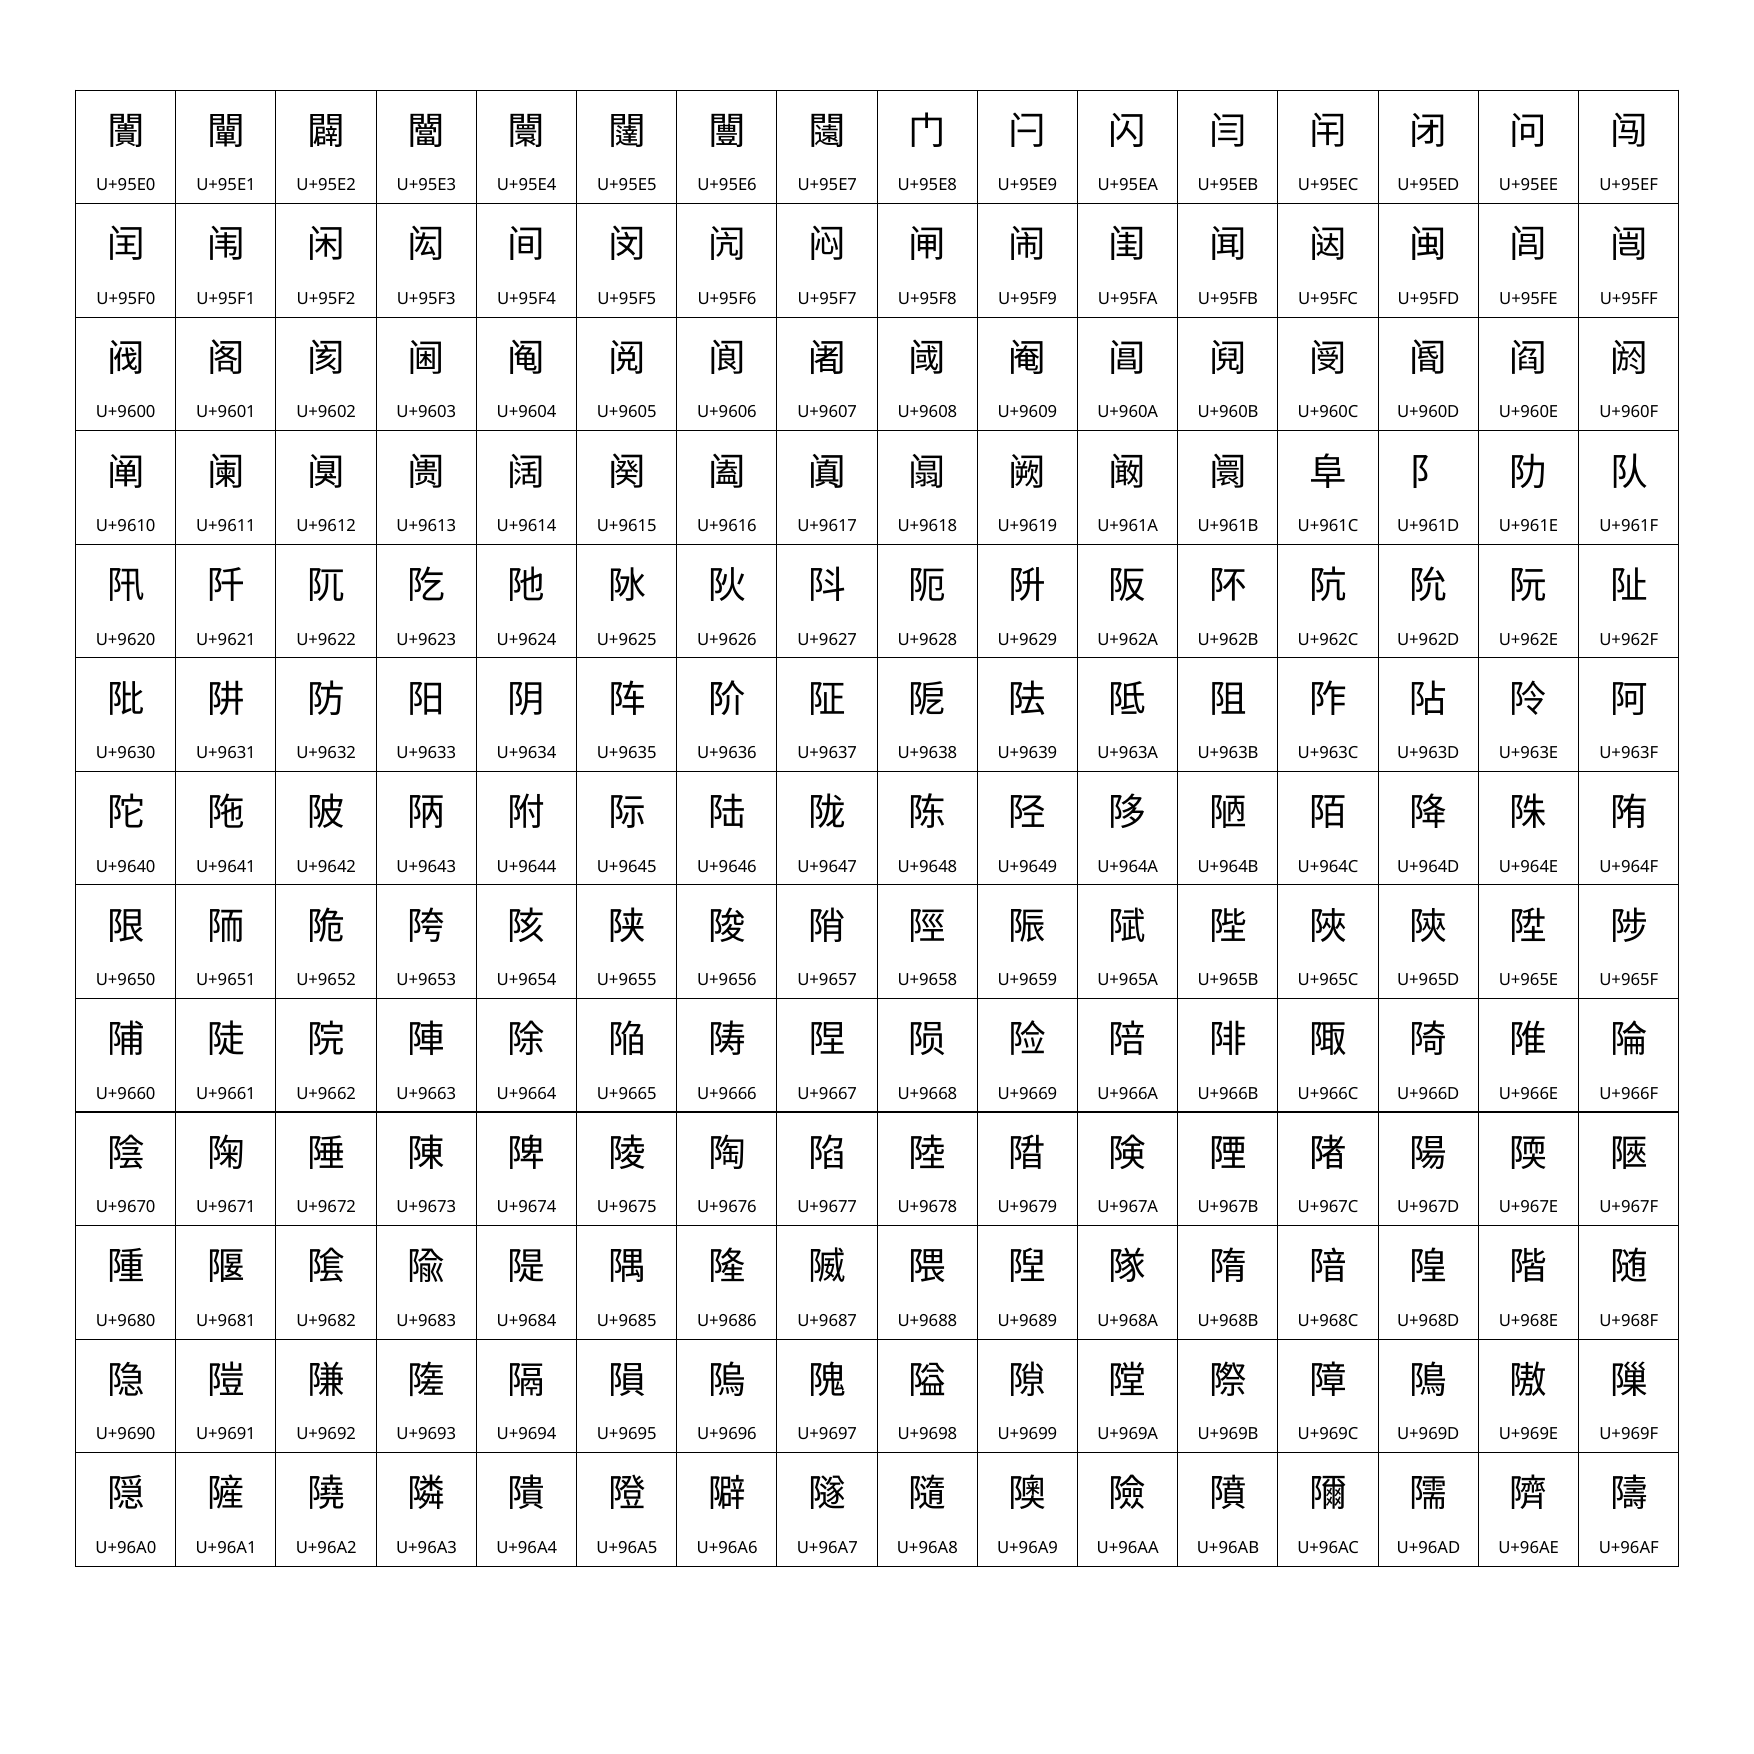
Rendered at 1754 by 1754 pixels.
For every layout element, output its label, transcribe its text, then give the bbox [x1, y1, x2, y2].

table_cell 阐 U+9610 [76, 431, 175, 544]
table_cell 隮 U+96AE [1479, 1453, 1578, 1566]
table_cell 阡 U+9621 [176, 545, 275, 657]
table_cell 陒 U+9652 [276, 885, 376, 998]
table_cell 阕 U+9615 [577, 431, 676, 544]
table_cell 闶 U+95F6 [677, 204, 776, 317]
table_cell 険 U+967A [1078, 1113, 1177, 1225]
table_cell 陠 U+9660 [76, 999, 175, 1111]
table_cell 队 U+961F [1579, 431, 1678, 544]
table_cell 险 U+9669 [978, 999, 1077, 1111]
table_cell 阉 U+9609 [978, 318, 1077, 430]
table_cell 隩 U+96A9 [978, 1453, 1077, 1566]
table_cell 闼 U+95FC [1278, 204, 1378, 317]
table_cell 门 U+95E8 [878, 91, 977, 203]
table_cell 闰 U+95F0 [76, 204, 175, 317]
table_cell 闪 U+95EA [1078, 91, 1177, 203]
table_cell 闯 U+95EF [1579, 91, 1678, 203]
table_cell 随 U+968F [1579, 1226, 1678, 1338]
table_cell 陬 U+966C [1278, 999, 1378, 1111]
table_cell 陲 U+9672 [276, 1113, 376, 1225]
table_cell 陦 U+9666 [677, 999, 776, 1111]
table_cell 陾 U+967E [1479, 1113, 1578, 1225]
table_cell 阽 U+963D [1379, 658, 1478, 771]
table_cell 闣 U+95E3 [377, 91, 476, 203]
table_cell 阆 U+9606 [677, 318, 776, 430]
table_cell 陮 U+966E [1479, 999, 1578, 1111]
table_cell 隠 U+96A0 [76, 1453, 175, 1566]
table_cell 阎 U+960E [1479, 318, 1578, 430]
table_cell 陫 U+966B [1178, 999, 1277, 1111]
table_cell 陿 U+967F [1579, 1113, 1678, 1225]
table_cell 陭 U+966D [1379, 999, 1478, 1111]
table_cell 限 U+9650 [76, 885, 175, 998]
table_cell 阤 U+9624 [477, 545, 576, 657]
table_cell 陗 U+9657 [777, 885, 877, 998]
table_cell 闫 U+95EB [1178, 91, 1277, 203]
table_cell 隨 U+96A8 [878, 1453, 977, 1566]
table_cell 隫 U+96AB [1178, 1453, 1277, 1566]
table_cell 阳 U+9633 [377, 658, 476, 771]
table_cell 闵 U+95F5 [577, 204, 676, 317]
table_cell 院 U+9662 [276, 999, 376, 1111]
table_cell 陌 U+964C [1278, 772, 1378, 884]
table_cell 阅 U+9605 [577, 318, 676, 430]
table_cell 隈 U+9688 [878, 1226, 977, 1338]
table_cell 除 U+9664 [477, 999, 576, 1111]
table_cell 陱 U+9671 [176, 1113, 275, 1225]
table_cell 问 U+95EE [1479, 91, 1578, 203]
table_cell 陃 U+9643 [377, 772, 476, 884]
table_cell 陡 U+9661 [176, 999, 275, 1111]
table_cell 阈 U+9608 [878, 318, 977, 430]
table_cell 陑 U+9651 [176, 885, 275, 998]
table_cell 阩 U+9629 [978, 545, 1077, 657]
table_cell 阿 U+963F [1579, 658, 1678, 771]
table_cell 隇 U+9687 [777, 1226, 877, 1338]
table_cell 陈 U+9648 [878, 772, 977, 884]
table_cell 隅 U+9685 [577, 1226, 676, 1338]
table_cell 阬 U+962C [1278, 545, 1378, 657]
table_cell 隚 U+969A [1078, 1340, 1177, 1452]
table_cell 阚 U+961A [1078, 431, 1177, 544]
table_cell 闸 U+95F8 [878, 204, 977, 317]
table_cell 陖 U+9656 [677, 885, 776, 998]
table_cell 阱 U+9631 [176, 658, 275, 771]
table_cell 隆 U+9686 [677, 1226, 776, 1338]
table_cell 陀 U+9640 [76, 772, 175, 884]
table_cell 際 U+969B [1178, 1340, 1277, 1452]
table_cell 陵 U+9675 [577, 1113, 676, 1225]
table_cell 隊 U+968A [1078, 1226, 1177, 1338]
table_cell 阾 U+963E [1479, 658, 1578, 771]
table_cell 障 U+969C [1278, 1340, 1378, 1452]
table_cell 隣 U+96A3 [377, 1453, 476, 1566]
table_cell 阛 U+961B [1178, 431, 1277, 544]
table_cell 隑 U+9691 [176, 1340, 275, 1452]
table_cell 隃 U+9683 [377, 1226, 476, 1338]
table_cell 阮 U+962E [1479, 545, 1578, 657]
table_cell 阇 U+9607 [777, 318, 877, 430]
table_cell 隒 U+9692 [276, 1340, 376, 1452]
table_cell 闥 U+95E5 [577, 91, 676, 203]
table_cell 階 U+968E [1479, 1226, 1578, 1338]
table_cell 陊 U+964A [1078, 772, 1177, 884]
table_cell 闾 U+95FE [1479, 204, 1578, 317]
table_cell 陇 U+9647 [777, 772, 877, 884]
table_cell 阸 U+9638 [878, 658, 977, 771]
table_cell 阧 U+9627 [777, 545, 877, 657]
table_cell 阔 U+9614 [477, 431, 576, 544]
table_cell 阺 U+963A [1078, 658, 1177, 771]
table_cell 闲 U+95F2 [276, 204, 376, 317]
table_cell 阵 U+9635 [577, 658, 676, 771]
table_cell 陁 U+9641 [176, 772, 275, 884]
table_cell 隂 U+9682 [276, 1226, 376, 1338]
table_cell 防 U+9632 [276, 658, 376, 771]
table_cell 陸 U+9678 [878, 1113, 977, 1225]
table_cell 闡 U+95E1 [176, 91, 275, 203]
table_cell 陨 U+9668 [878, 999, 977, 1111]
table_cell 闦 U+95E6 [677, 91, 776, 203]
table_cell 附 U+9644 [477, 772, 576, 884]
table_cell 隧 U+96A7 [777, 1453, 877, 1566]
table_cell 阴 U+9634 [477, 658, 576, 771]
table_cell 陓 U+9653 [377, 885, 476, 998]
table_cell 陴 U+9674 [477, 1113, 576, 1225]
table_cell 陳 U+9673 [377, 1113, 476, 1225]
table_cell 阙 U+9619 [978, 431, 1077, 544]
table_cell 闱 U+95F1 [176, 204, 275, 317]
table_cell 陥 U+9665 [577, 999, 676, 1111]
table_cell 隡 U+96A1 [176, 1453, 275, 1566]
table_cell 陜 U+965C [1278, 885, 1378, 998]
table_cell 阞 U+961E [1479, 431, 1578, 544]
table_cell 陧 U+9667 [777, 999, 877, 1111]
table_cell 阰 U+9630 [76, 658, 175, 771]
table_cell 阻 U+963B [1178, 658, 1277, 771]
table_cell 闧 U+95E7 [777, 91, 877, 203]
table_cell 隗 U+9697 [777, 1340, 877, 1452]
table_cell 險 U+96AA [1078, 1453, 1177, 1566]
table_cell 阥 U+9625 [577, 545, 676, 657]
table_cell 陻 U+967B [1178, 1113, 1277, 1225]
table_cell 隓 U+9693 [377, 1340, 476, 1452]
table_cell 隟 U+969F [1579, 1340, 1678, 1452]
table_cell 阯 U+962F [1579, 545, 1678, 657]
table_cell 陽 U+967D [1379, 1113, 1478, 1225]
table_cell 间 U+95F4 [477, 204, 576, 317]
table_cell 隁 U+9681 [176, 1226, 275, 1338]
table_cell 闩 U+95E9 [978, 91, 1077, 203]
table_cell 阜 U+961C [1278, 431, 1378, 544]
table_cell 隝 U+969D [1379, 1340, 1478, 1452]
table_cell 陣 U+9663 [377, 999, 476, 1111]
table_cell 阍 U+960D [1379, 318, 1478, 430]
table_cell 陕 U+9655 [577, 885, 676, 998]
table_cell 陉 U+9649 [978, 772, 1077, 884]
table_cell 阂 U+9602 [276, 318, 376, 430]
table_cell 陰 U+9670 [76, 1113, 175, 1225]
table_cell 闳 U+95F3 [377, 204, 476, 317]
table_cell 阫 U+962B [1178, 545, 1277, 657]
table_cell 阄 U+9604 [477, 318, 576, 430]
table_cell 阏 U+960F [1579, 318, 1678, 430]
table_cell 阀 U+9600 [76, 318, 175, 430]
table_cell 阶 U+9636 [677, 658, 776, 771]
table_cell 阑 U+9611 [176, 431, 275, 544]
table_cell 闬 U+95EC [1278, 91, 1378, 203]
table_cell 闹 U+95F9 [978, 204, 1077, 317]
table_cell 阃 U+9603 [377, 318, 476, 430]
table_cell 阘 U+9618 [878, 431, 977, 544]
table_cell 阊 U+960A [1078, 318, 1177, 430]
table_cell 阹 U+9639 [978, 658, 1077, 771]
table_cell 隦 U+96A6 [677, 1453, 776, 1566]
table_cell 阒 U+9612 [276, 431, 376, 544]
table_cell 阪 U+962A [1078, 545, 1177, 657]
table_cell 隉 U+9689 [978, 1226, 1077, 1338]
table_cell 闷 U+95F7 [777, 204, 877, 317]
table_cell 隌 U+968C [1278, 1226, 1378, 1338]
table_cell 阦 U+9626 [677, 545, 776, 657]
table_cell 隕 U+9695 [577, 1340, 676, 1452]
table_cell 隭 U+96AD [1379, 1453, 1478, 1566]
table_cell 阠 U+9620 [76, 545, 175, 657]
table_cell 陛 U+965B [1178, 885, 1277, 998]
table_cell 陆 U+9646 [677, 772, 776, 884]
table_cell 闤 U+95E4 [477, 91, 576, 203]
table_cell 闽 U+95FD [1379, 204, 1478, 317]
table_cell 闿 U+95FF [1579, 204, 1678, 317]
table_cell 陶 U+9676 [677, 1113, 776, 1225]
table_cell 隯 U+96AF [1579, 1453, 1678, 1566]
table_cell 闻 U+95FB [1178, 204, 1277, 317]
table_cell 隄 U+9684 [477, 1226, 576, 1338]
table_cell 陚 U+965A [1078, 885, 1177, 998]
table_cell 陞 U+965E [1479, 885, 1578, 998]
table_cell 陘 U+9658 [878, 885, 977, 998]
table_cell 隍 U+968D [1379, 1226, 1478, 1338]
table_cell 降 U+964D [1379, 772, 1478, 884]
table_cell 阓 U+9613 [377, 431, 476, 544]
table_cell 阢 U+9622 [276, 545, 376, 657]
table_cell 阨 U+9628 [878, 545, 977, 657]
table_cell 隙 U+9699 [978, 1340, 1077, 1452]
table_cell 陪 U+966A [1078, 999, 1177, 1111]
table_cell 陔 U+9654 [477, 885, 576, 998]
table_cell 陹 U+9679 [978, 1113, 1077, 1225]
table_cell 阷 U+9637 [777, 658, 877, 771]
table_cell 隢 U+96A2 [276, 1453, 376, 1566]
table_cell 隞 U+969E [1479, 1340, 1578, 1452]
table_cell 陋 U+964B [1178, 772, 1277, 884]
table_cell 隐 U+9690 [76, 1340, 175, 1452]
table_cell 隘 U+9698 [878, 1340, 977, 1452]
table_cell 陏 U+964F [1579, 772, 1678, 884]
table_cell 阖 U+9616 [677, 431, 776, 544]
table_cell 隋 U+968B [1178, 1226, 1277, 1338]
table_cell 陼 U+967C [1278, 1113, 1378, 1225]
table_cell 隖 U+9696 [677, 1340, 776, 1452]
table_cell 阋 U+960B [1178, 318, 1277, 430]
table_cell 隬 U+96AC [1278, 1453, 1378, 1566]
table_cell 陯 U+966F [1579, 999, 1678, 1111]
table_cell 阗 U+9617 [777, 431, 877, 544]
table_cell 闠 U+95E0 [76, 91, 175, 203]
table_cell 闢 U+95E2 [276, 91, 376, 203]
table_cell 阼 U+963C [1278, 658, 1378, 771]
table_cell 闭 U+95ED [1379, 91, 1478, 203]
table_cell 阝 U+961D [1379, 431, 1478, 544]
table_cell 隤 U+96A4 [477, 1453, 576, 1566]
table_cell 隀 U+9680 [76, 1226, 175, 1338]
table_cell 际 U+9645 [577, 772, 676, 884]
table_cell 陷 U+9677 [777, 1113, 877, 1225]
table_cell 阣 U+9623 [377, 545, 476, 657]
table_cell 陟 U+965F [1579, 885, 1678, 998]
table_cell 陎 U+964E [1479, 772, 1578, 884]
table_cell 阌 U+960C [1278, 318, 1378, 430]
table_cell 隔 U+9694 [477, 1340, 576, 1452]
table_cell 阭 U+962D [1379, 545, 1478, 657]
table_cell 闺 U+95FA [1078, 204, 1177, 317]
table_cell 阁 U+9601 [176, 318, 275, 430]
table_cell 陙 U+9659 [978, 885, 1077, 998]
table_cell 陂 U+9642 [276, 772, 376, 884]
table_cell 隥 U+96A5 [577, 1453, 676, 1566]
table_cell 陝 U+965D [1379, 885, 1478, 998]
